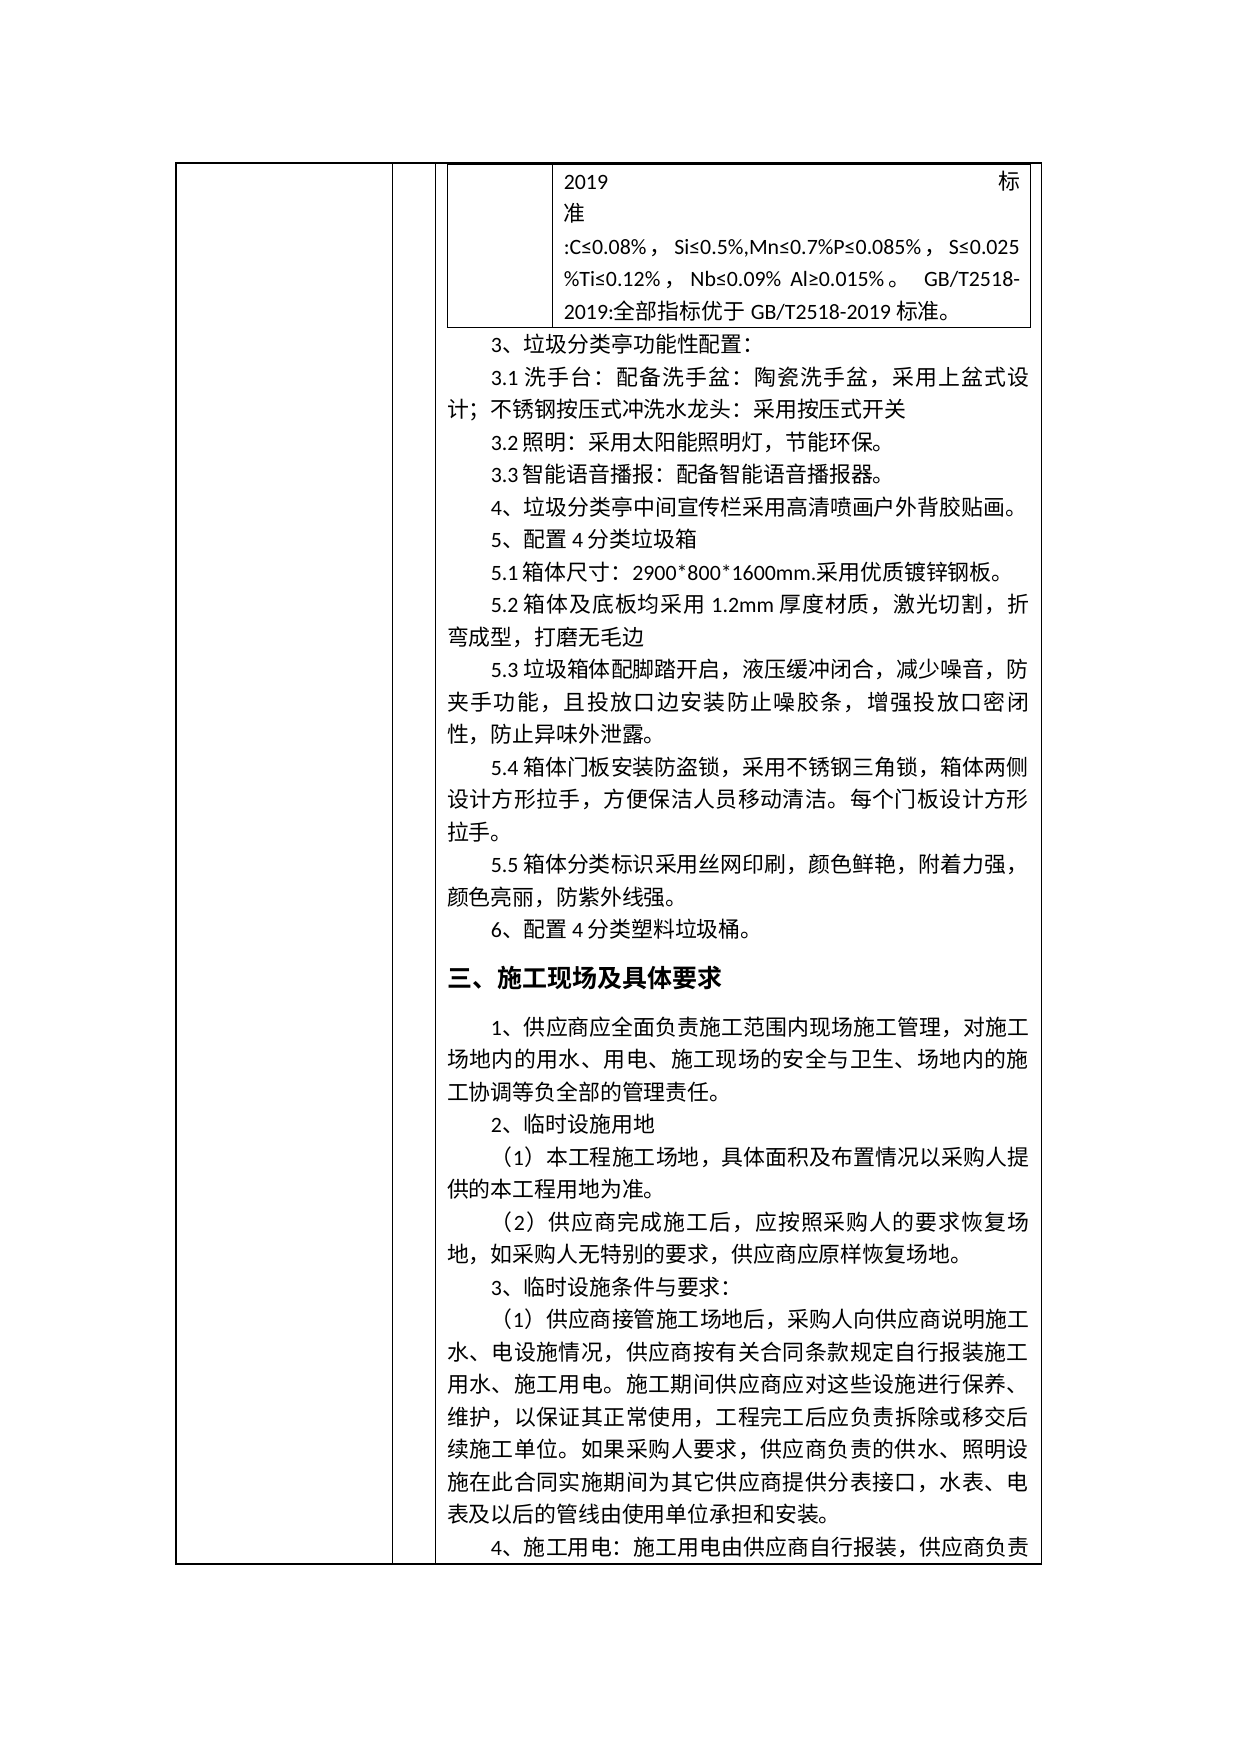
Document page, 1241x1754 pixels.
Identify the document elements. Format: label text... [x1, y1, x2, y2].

table_cell [177, 164, 392, 1563]
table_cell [436, 164, 1041, 1563]
table_cell 1 [393, 164, 435, 1563]
